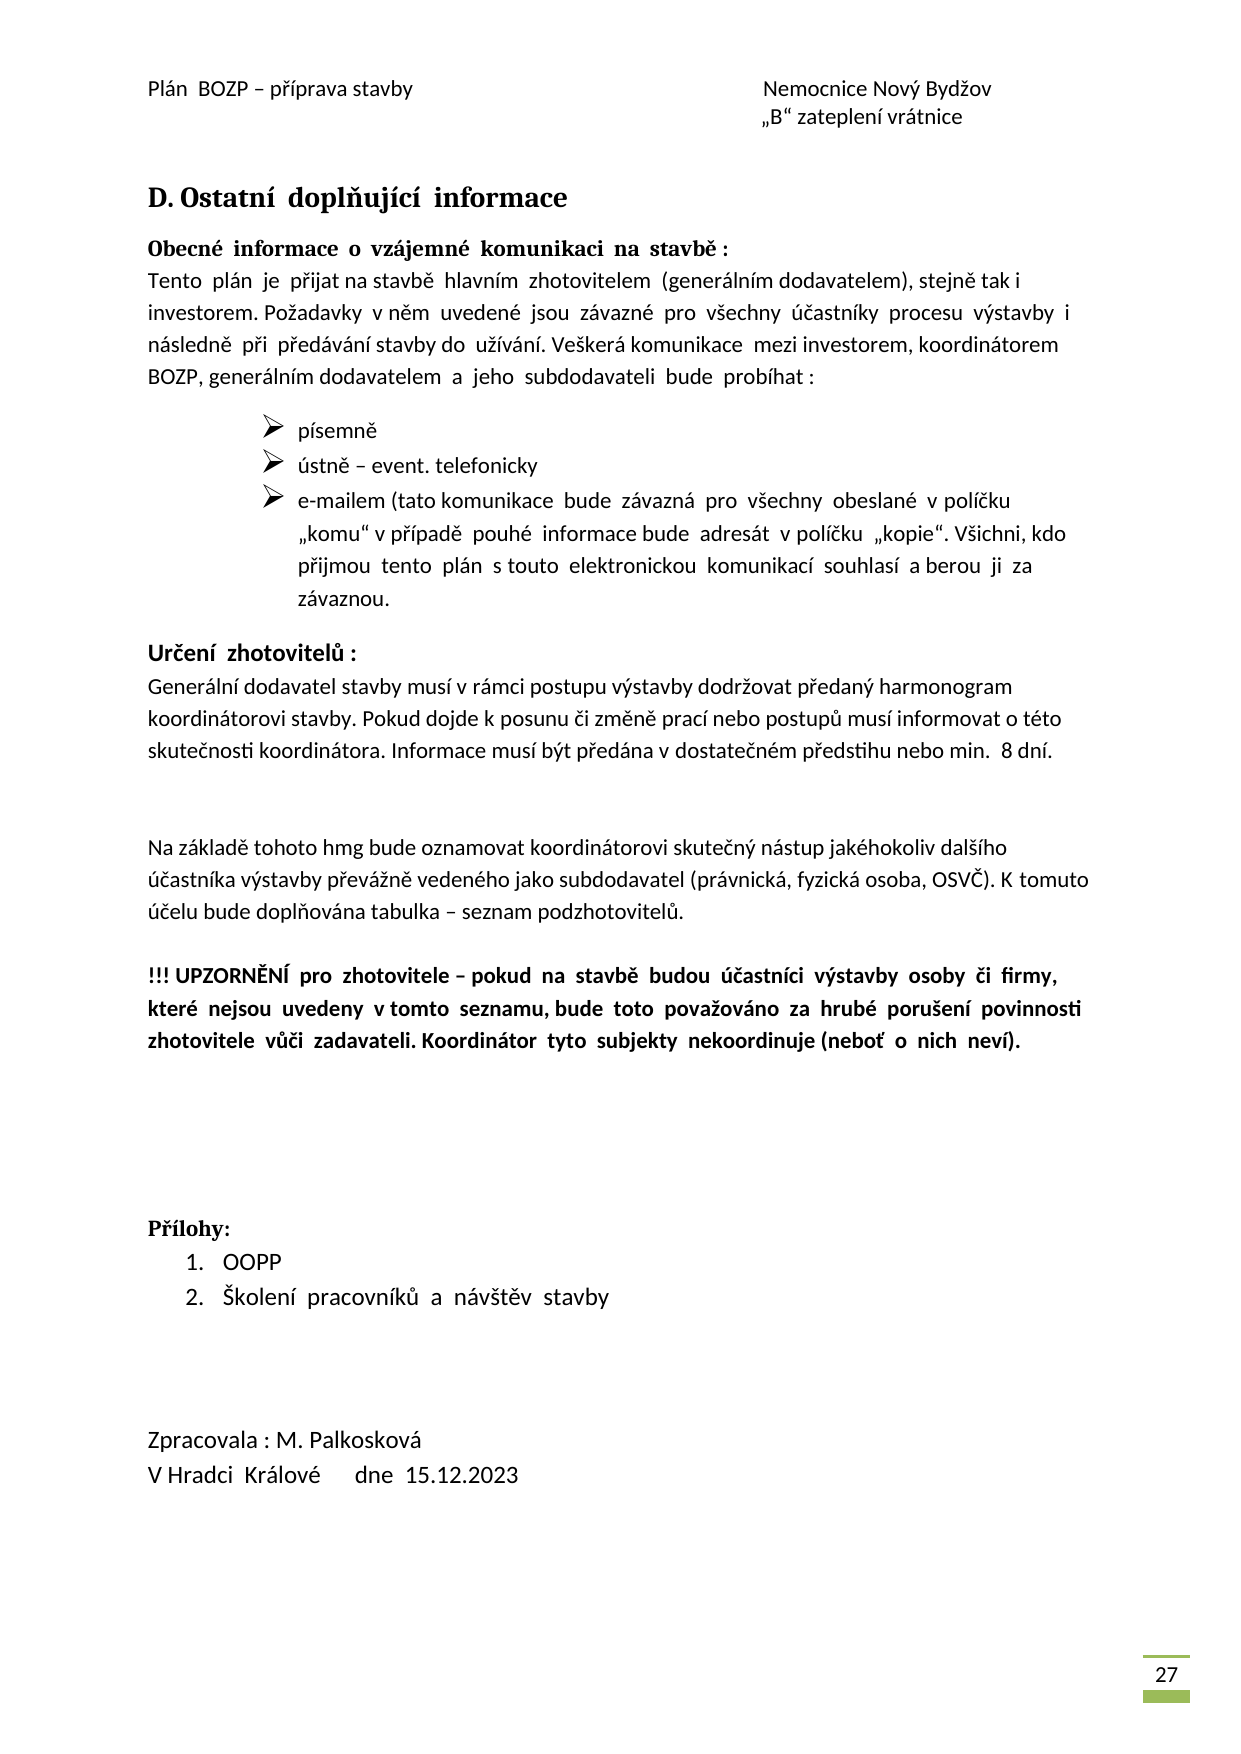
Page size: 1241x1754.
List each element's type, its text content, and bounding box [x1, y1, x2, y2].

list e-mailem (tato komunikace bude závazná pro všechny obeslané v políčku „komu“ v případě pouhé informace bude adresát v políčku „kopie“. Všichni, kdo přijmou tento plán s touto elektronickou komunikací souhlasí a berou ji za závaznou. [260, 485, 1093, 612]
text Určení zhotovitelů : [148, 637, 1093, 667]
list písemně [260, 415, 1093, 446]
list OOPP [185, 1246, 1093, 1277]
subtitle Obecné informace o vzájemné komunikaci na stavbě : [148, 236, 1093, 262]
list Školení pracovníků a návštěv stavby [185, 1281, 1093, 1312]
subtitle D. Ostatní doplňující informace [148, 181, 1093, 215]
text Na základě tohoto hmg bude oznamovat koordinátorovi skutečný nástup jakéhokoliv dalšího účastníka výstavby převážně vedeného jako subdodavatel (právnická, fyzická osoba, OSVČ). K tomuto účelu bude doplňována tabulka – seznam podzhotovitelů. [148, 833, 1093, 925]
text Zpracovala : M. Palkosková [148, 1424, 1093, 1455]
subtitle Přílohy: [148, 1216, 1093, 1242]
text V Hradci Králové dne 15.12.2023 [148, 1459, 1093, 1490]
text !!! UPZORNĚNÍ pro zhotovitele – pokud na stavbě budou účastníci výstavby osoby či firmy, které nejsou uvedeny v tomto seznamu, bude toto považováno za hrubé porušení povinnosti zhotovitele vůči zadavateli. Koordinátor tyto subjekty nekoordinuje (neboť o nich neví). [148, 961, 1093, 1054]
text Tento plán je přijat na stavbě hlavním zhotovitelem (generálním dodavatelem), stejně tak i investorem. Požadavky v něm uvedené jsou závazné pro všechny účastníky procesu výstavby i následně při předávání stavby do užívání. Veškerá komunikace mezi investorem, koordinátorem BOZP, generálním dodavatelem a jeho subdodavateli bude probíhat : [148, 266, 1093, 390]
text Generální dodavatel stavby musí v rámci postupu výstavby dodržovat předaný harmonogram koordinátorovi stavby. Pokud dojde k posunu či změně prací nebo postupů musí informovat o této skutečnosti koordinátora. Informace musí být předána v dostatečném předstihu nebo min. 8 dní. [148, 672, 1093, 764]
list ústně – event. telefonicky [260, 450, 1093, 480]
